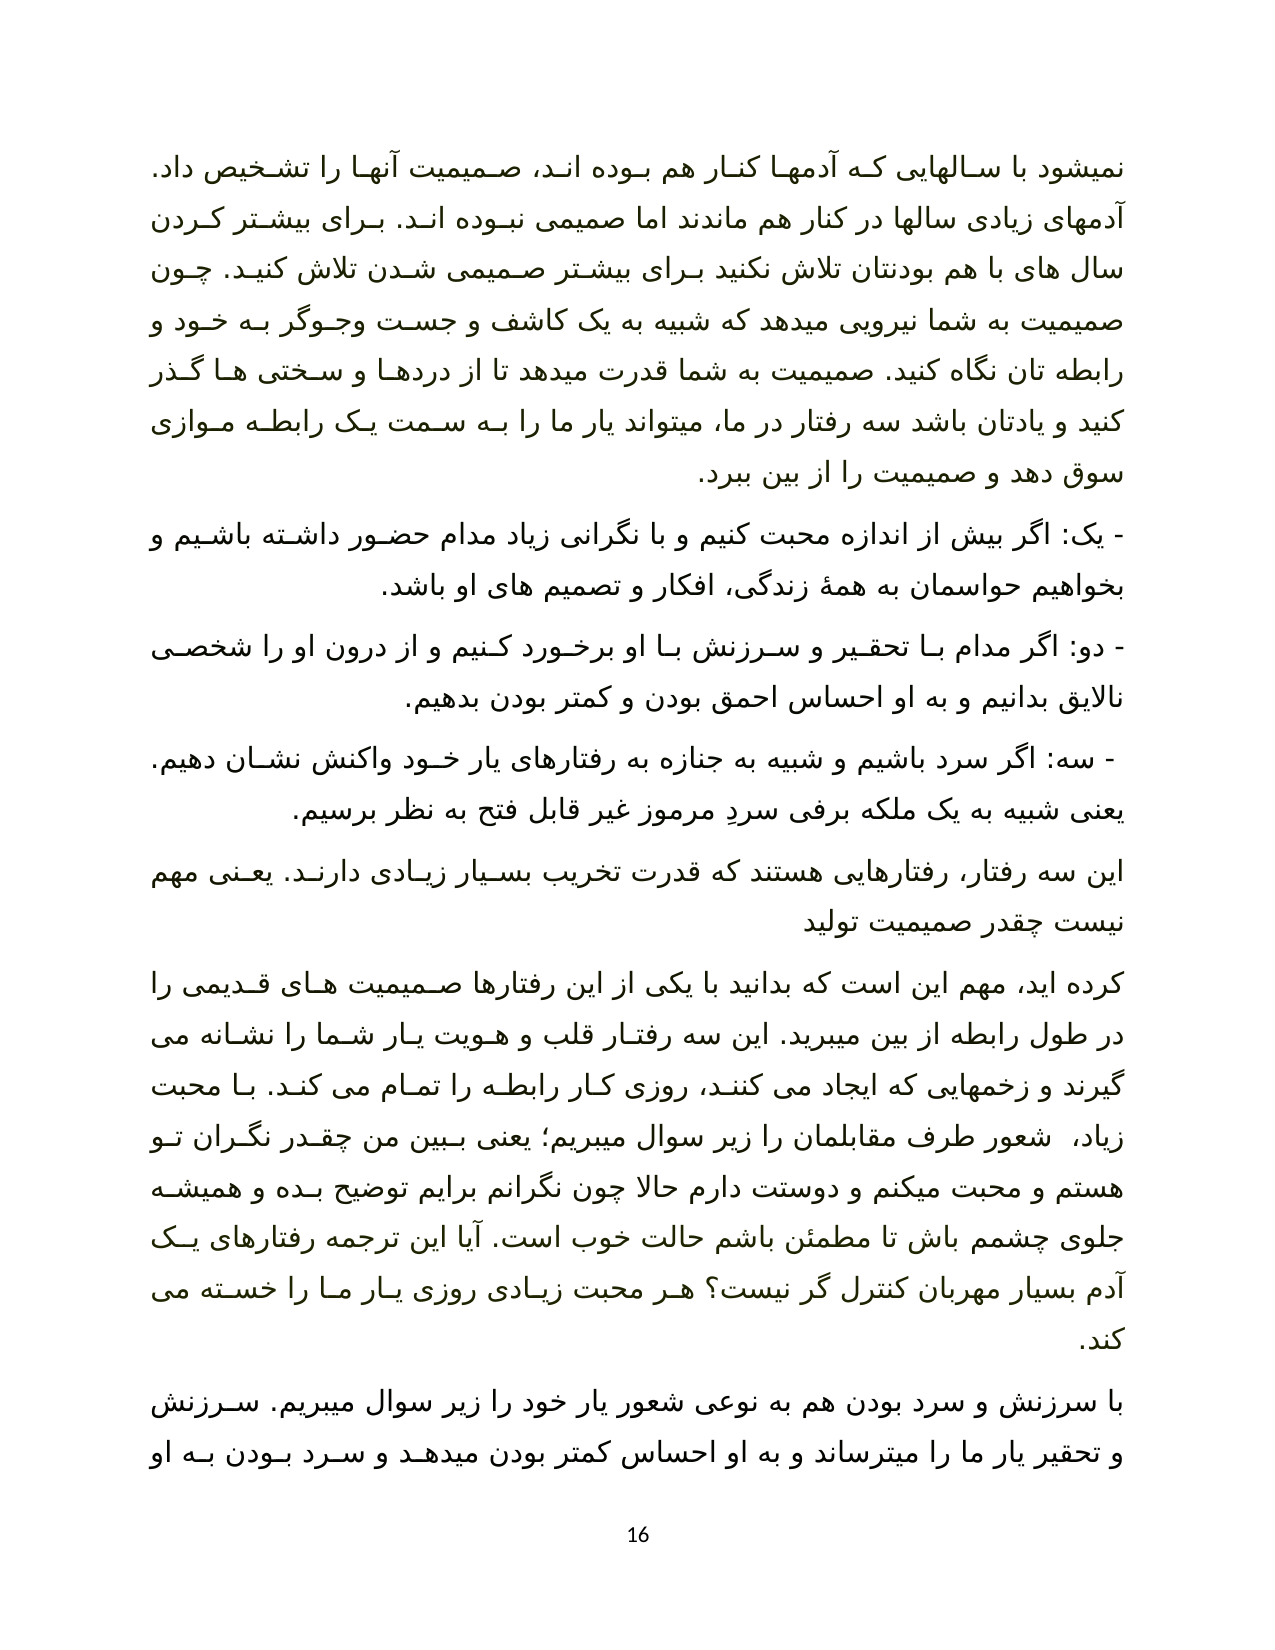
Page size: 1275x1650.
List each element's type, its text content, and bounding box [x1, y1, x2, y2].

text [150, 1384, 1125, 1469]
text کرده اید، مهم این است که بدانید با یکی از این رفتارها صمیمیت های قدیمی را در طول رابطه از بین میبرید. این سه رفتار قلب و هویت یار شما را نشانه می گیرند و زخمهایی که ایجاد می کنند، روزی کار رابطه را تمام می کند. با محبت زیاد، شعور طرف مقابلمان را زیر سوال میبریم؛ یعنی ببین من چقدر نگران تو هستم و محبت میکنم و دوستت دارم حالا چون نگرانم برایم توضیح بده و همیشه جلوی چشمم باش تا مطمئن باشم حالت خوب است. آیا این ترجمه رفتارهای یک آدم بسیار مهربان کنترل گر نیست؟ هر محبت زیادی روزی یار ما را خسته می کند. [150, 966, 1125, 1357]
text - یک: اگر بیش از اندازه محبت کنیم و با نگرانی زیاد مدام حضور داشته باشیم و بخواهیم حواسمان به همۀ زندگی، افکار و تصمیم های او باشد. [150, 517, 1125, 602]
text این سه رفتار، رفتارهایی هستند که قدرت تخریب بسیار زیادی دارند. یعنی مهم نیست چقدر صمیمیت تولید [150, 854, 1125, 939]
text نمیشود با سالهایی که آدمها کنار هم بوده اند، صمیمیت آنها را تشخیص داد. آدمهای زیادی سالها در کنار هم ماندند اما صمیمی نبوده اند. برای بیشتر کردن سال های با هم بودنتان تلاش نکنید برای بیشتر صمیمی شدن تلاش کنید. چون صمیمیت به شما نیرویی میدهد که شبیه به یک کاشف و جست وجوگر به خود و رابطه تان نگاه کنید. صمیمیت به شما قدرت میدهد تا از دردها و سختی ها گذر کنید و یادتان باشد سه رفتار در ما، میتواند یار ما را به سمت یک رابطه موازی سوق دهد و صمیمیت را از بین ببرد. [150, 150, 1125, 489]
text - دو: اگر مدام با تحقیر و سرزنش با او برخورد کنیم و از درون او را شخصی نالایق بدانیم و به او احساس احمق بودن و کمتر بودن بدهیم. [150, 629, 1125, 714]
text - سه: اگر سرد باشیم و شبیه به جنازه به رفتارهای یار خود واکنش نشان دهیم. یعنی شبیه به یک ملکه برفی سردِ مرموز غیر قابل فتح به نظر برسیم. [150, 742, 1125, 826]
